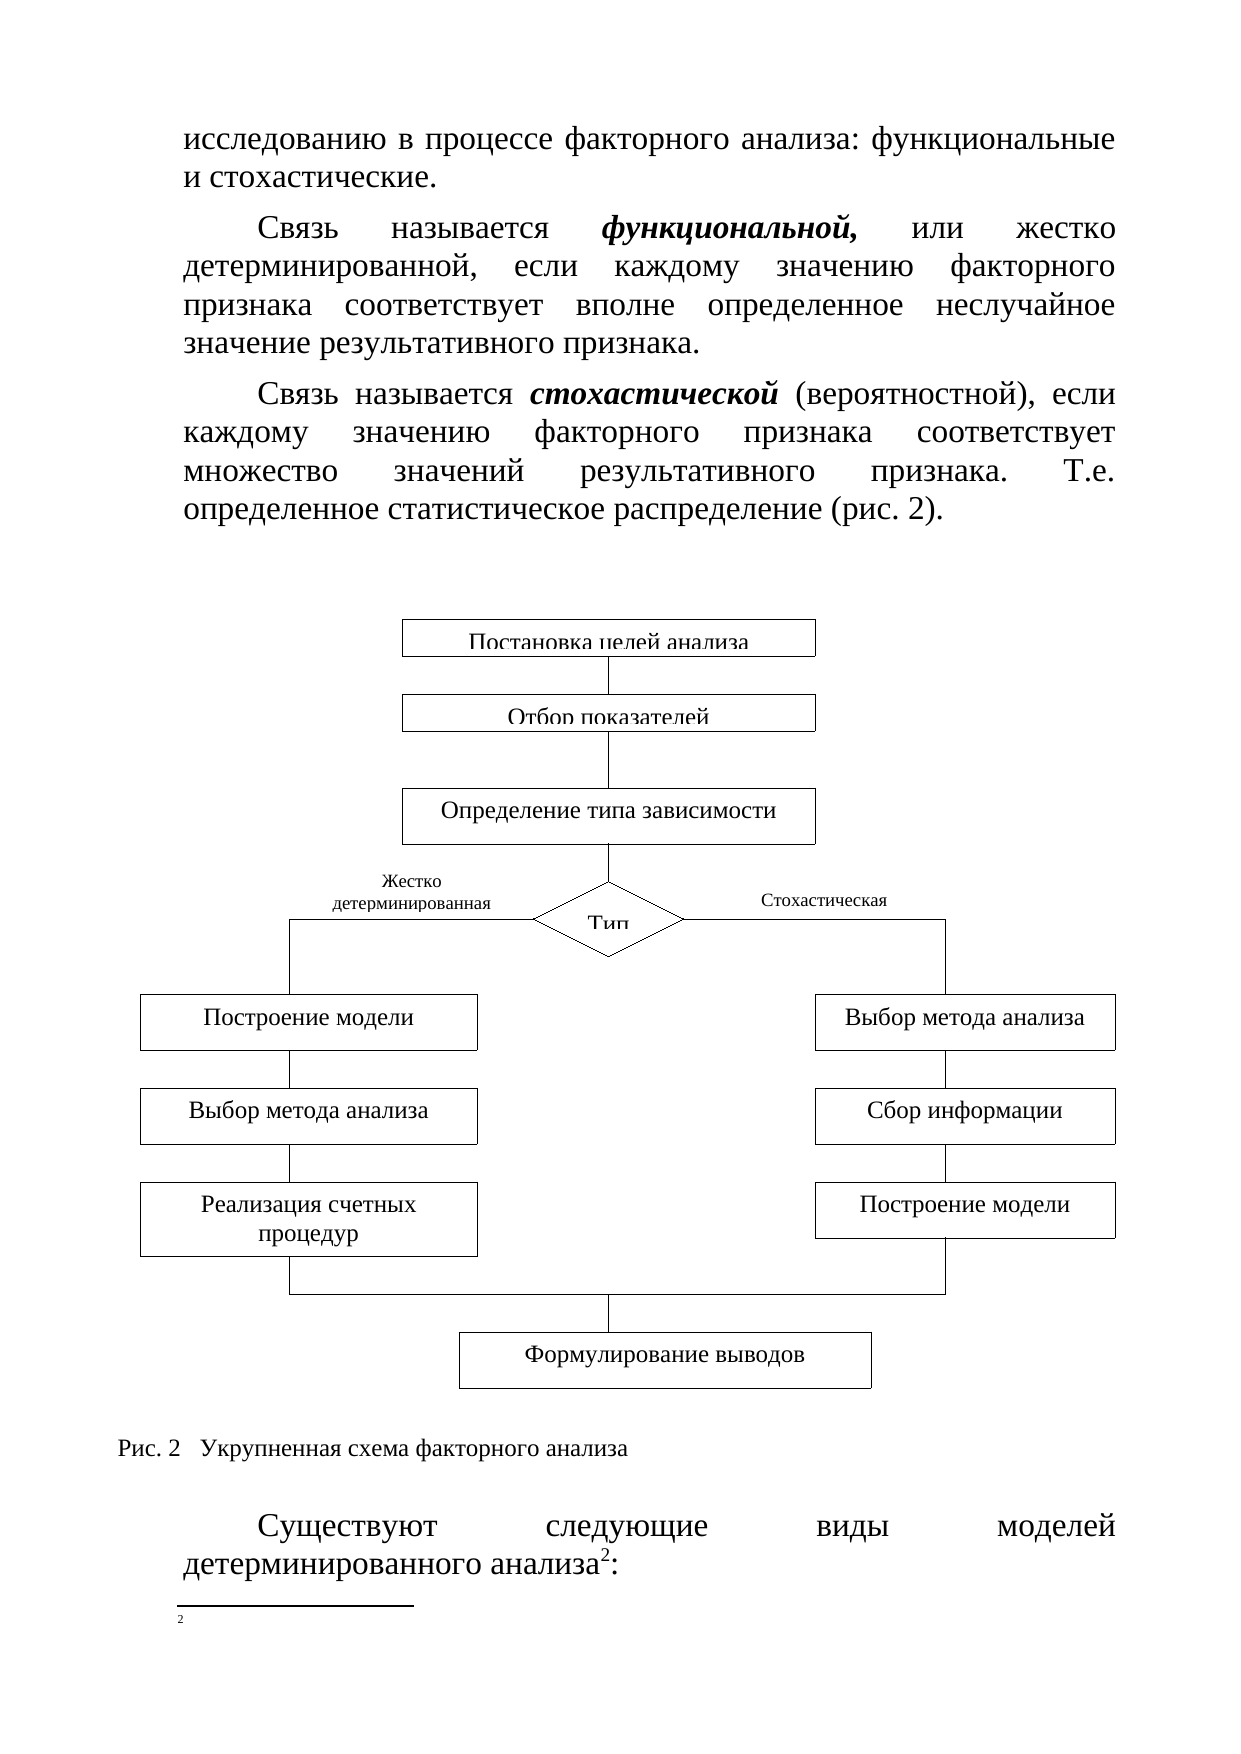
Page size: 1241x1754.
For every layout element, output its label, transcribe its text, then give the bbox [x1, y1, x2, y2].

text Связь называется функциональной, или жестко детерминированной, если каждому значению факторного признака соответствует вполне определенное неслучайное значение результативного признака. [183, 207, 1116, 361]
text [183, 118, 1116, 195]
text Связь называется стохастической (вероятностной), если каждому значению факторного признака соответствует множество значений результативного признака. Т.е. определенное статистическое распределение (рис. 2). [183, 373, 1116, 526]
text Существуют следующие виды моделей детерминированного анализа: [183, 1505, 1116, 1581]
